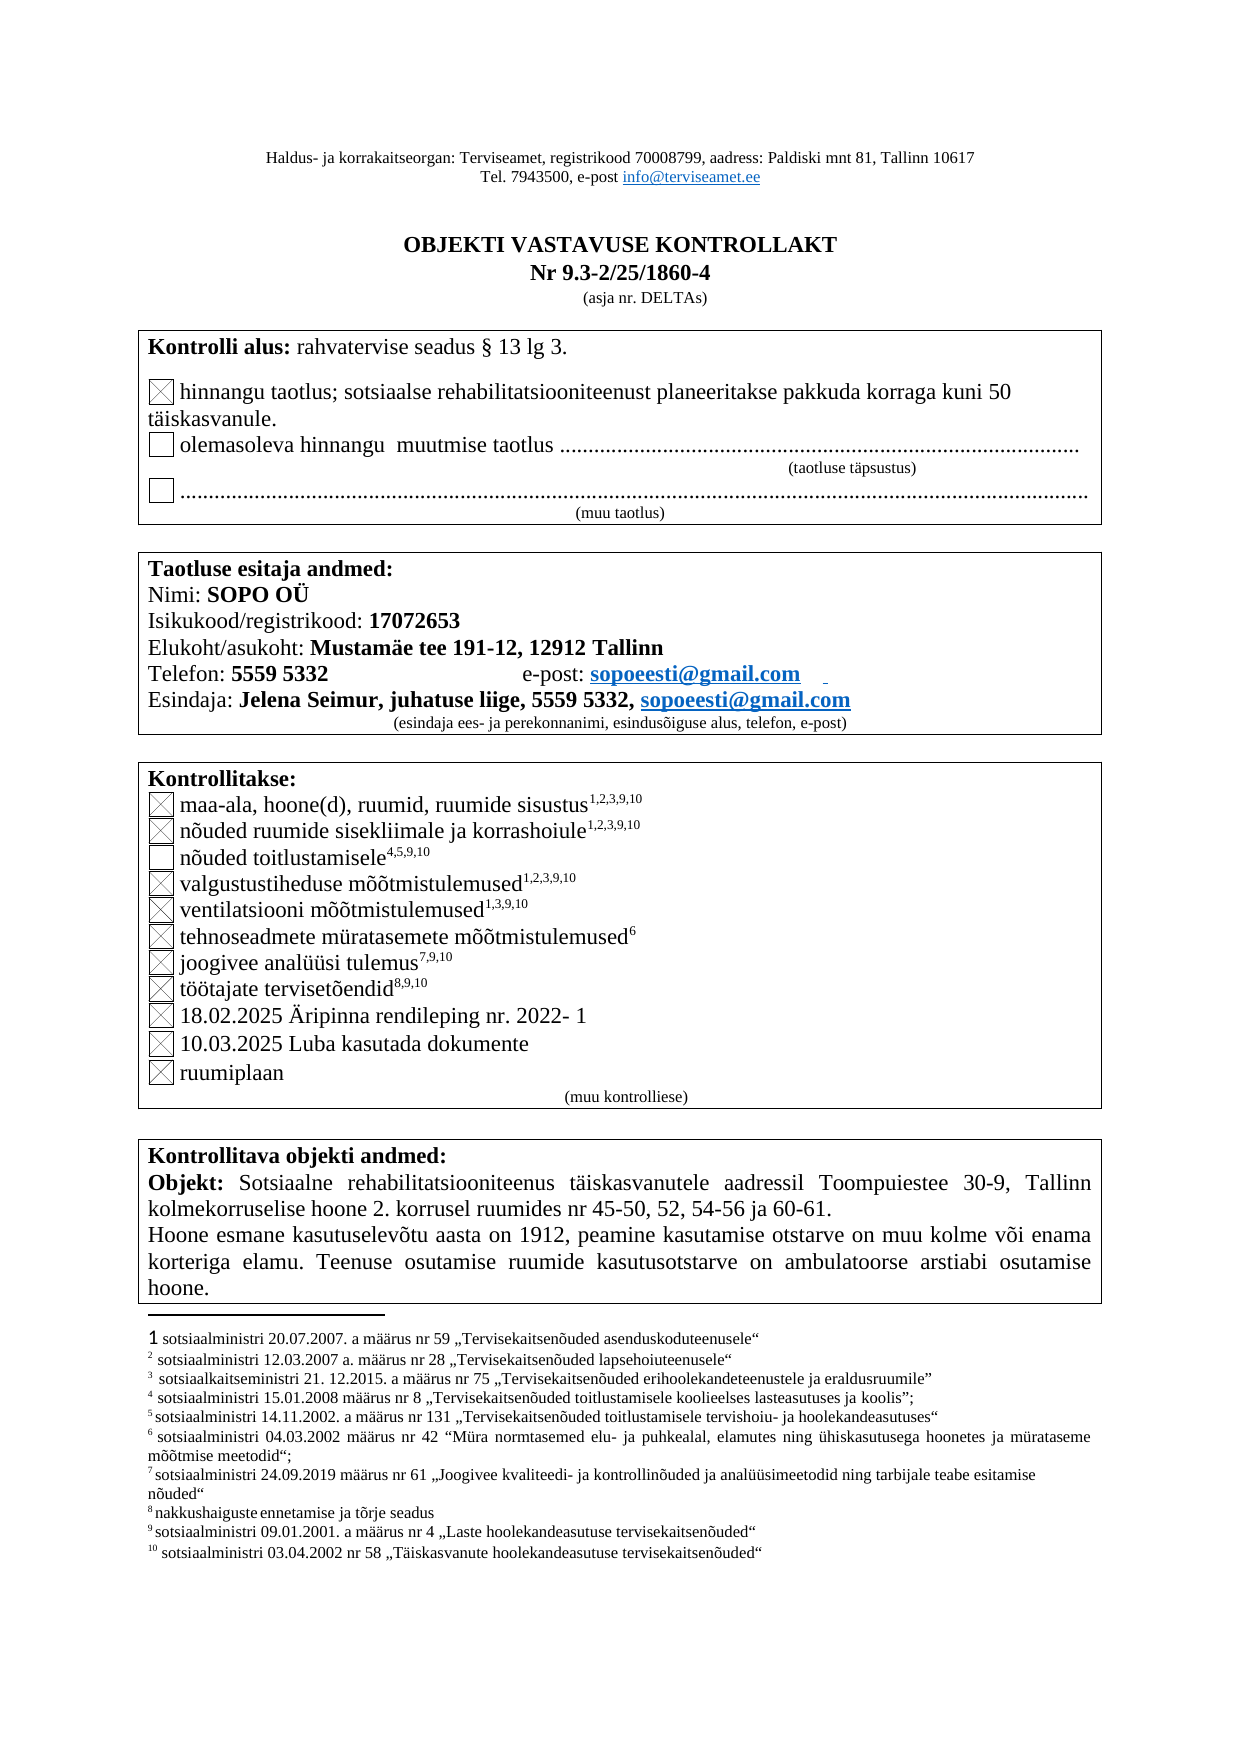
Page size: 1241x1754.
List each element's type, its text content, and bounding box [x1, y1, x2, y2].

text (muu kontrolliese) [139, 1084, 1101, 1108]
text olemasoleva hinnangu muutmise taotlus ........................................................................................... [148, 431, 1093, 457]
text joogivee analüüsi tulemus7,9,10 [148, 949, 1093, 976]
text ventilatsiooni mõõtmistulemused1,3,9,10 [148, 896, 1093, 923]
text Taotluse esitaja andmed: [139, 553, 1101, 581]
text OBJEKTI VASTAVUSE KONTROLLAKT [148, 231, 1093, 257]
text (taotluse täpsustus) [148, 457, 1093, 477]
text (muu taotlus) [139, 500, 1101, 524]
text Isikukood/registrikood: 17072653 [148, 607, 1093, 634]
text hinnangu taotlus; sotsiaalse rehabilitatsiooniteenust planeeritakse pakkuda korraga kuni 50 täiskasvanule. [148, 378, 1093, 431]
text tehnoseadmete müratasemete mõõtmistulemused6 [173, 923, 1093, 949]
text ruumiplaan [139, 1056, 1101, 1084]
text 10.03.2025 Luba kasutada dokumente [139, 1027, 1101, 1056]
text Kontrollitakse: [139, 763, 1101, 791]
text Hoone esmane kasutuselevõtu aasta on 1912, peamine kasutamise otstarve on muu kolme või enama korteriga elamu. Teenuse osutamise ruumide kasutusotstarve on ambulatoorse arstiabi osutamise hoone. [139, 1218, 1101, 1303]
text Haldus- ja korrakaitseorgan: Terviseamet, registrikood 70008799, aadress: Paldiski mnt 81, Tallinn 10617 [148, 148, 1093, 167]
text valgustustiheduse mõõtmistulemused1,2,3,9,10 [148, 870, 1093, 896]
text töötajate tervisetõendid8,9,10 [174, 976, 1093, 1002]
text Nr 9.3-2/25/1860-4 [148, 259, 1093, 286]
text nõuded toitlustamisele4,5,9,10 [148, 844, 1093, 870]
text maa-ala, hoone(d), ruumid, ruumide sisustus,2,3,9,10 [148, 791, 1093, 817]
text Elukoht/asukoht: Mustamäe tee 191-12, 12912 Tallinn [148, 634, 1093, 660]
text nõuded ruumide sisekliimale ja korrashoiule1,2,3,9,10 [148, 817, 1093, 844]
text Kontrollitava objekti andmed: [139, 1140, 1101, 1169]
text ............................................................................................................................................................... [148, 477, 1093, 500]
text Nimi: SOPO OÜ [148, 581, 1093, 607]
text Tel. 7943500, e-post info@terviseamet.ee [148, 167, 1093, 186]
text (asja nr. DELTAs) [148, 288, 1093, 307]
text Telefon: 5559 5332 e-post: sopoeesti@gmail.com [148, 660, 1093, 687]
text Esindaja: Jelena Seimur, juhatuse liige, 5559 5332, sopoeesti@gmail.com [148, 687, 1093, 710]
text Objekt: Sotsiaalne rehabilitatsiooniteenus täiskasvanutele aadressil Toompuiestee 30-9, Tallinn kolmekorruselise hoone 2. korrusel ruumides nr 45-50, 52, 54-56 ja 60-61. [148, 1169, 1093, 1218]
text (esindaja ees- ja perekonnanimi, esindusõiguse alus, telefon, e-post) [139, 710, 1101, 734]
text Kontrolli alus: rahvatervise seadus § 13 lg 3. [139, 331, 1101, 359]
text 18.02.2025 Äripinna rendileping nr. 2022- 1 [173, 1002, 1093, 1027]
